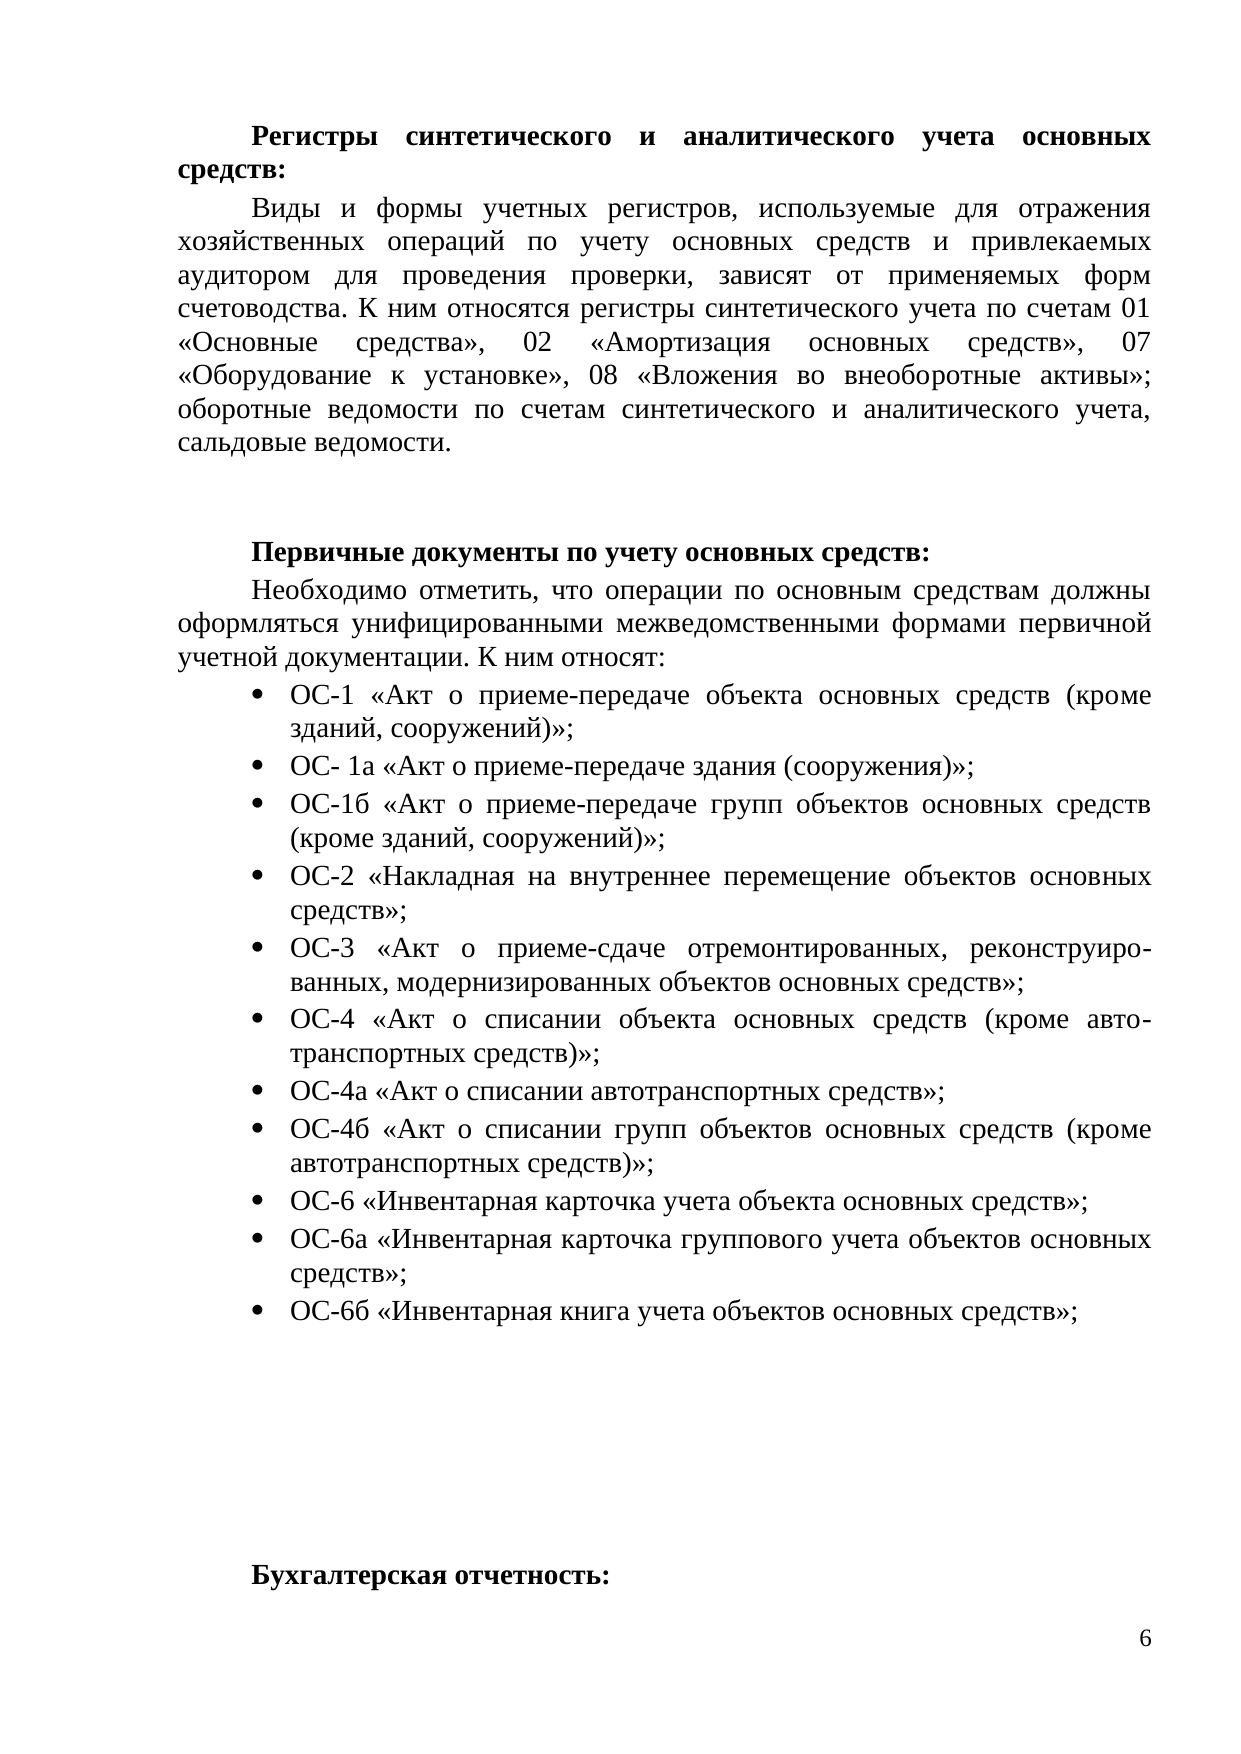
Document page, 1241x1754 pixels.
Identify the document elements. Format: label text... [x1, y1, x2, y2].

list ОС-4 «Акт о списании объекта основных средств (кроме автотранспортных средств)»; [252, 1002, 1152, 1069]
list ОС- 1а «Акт о приеме-передаче здания (сооружения)»; [252, 748, 1152, 782]
list ОС-3 «Акт о приеме-сдаче отремонтированных, реконструированных, модернизированных объектов основных средств»; [252, 930, 1152, 997]
list ОС-6 «Инвентарная карточка учета объекта основных средств»; [252, 1183, 1152, 1217]
list ОС-4а «Акт о списании автотранспортных средств»; [252, 1073, 1152, 1107]
text Виды и формы учетных регистров, используемые для отражения хозяйственных операций по учету основных средств и привлекаемых аудитором для проведения проверки, зависят от применяемых форм счетоводства. К ним относятся регистры синтетического учета по счетам 01 «Основные средства», 02 «Амортизация основных средств», 07 «Оборудование к установке», 08 «Вложения во внеоборотные активы»; оборотные ведомости по счетам синтетического и аналитического учета, сальдовые ведомости. [177, 190, 1152, 458]
list ОС-4б «Акт о списании групп объектов основных средств (кроме автотранспортных средств)»; [252, 1111, 1152, 1179]
list ОС-1 «Акт о приеме-передаче объекта основных средств (кроме зданий, сооружений)»; [252, 677, 1152, 744]
list ОС-6б «Инвентарная книга учета объектов основных средств»; [252, 1293, 1152, 1327]
text Регистры синтетического и аналитического учета основных средств: [177, 118, 1152, 185]
text Первичные документы по учету основных средств: [177, 534, 1152, 567]
list ОС-2 «Накладная на внутреннее перемещение объектов основных средств»; [252, 858, 1152, 926]
text Бухгалтерская отчетность: [177, 1557, 1152, 1590]
text Необходимо отметить, что операции по основным средствам должны оформляться унифицированными межведомственными формами первичной учетной документации. К ним относят: [177, 572, 1152, 672]
list ОС-1б «Акт о приеме-передаче групп объектов основных средств (кроме зданий, сооружений)»; [252, 787, 1152, 854]
list ОС-6а «Инвентарная карточка группового учета объектов основных средств»; [252, 1221, 1152, 1288]
